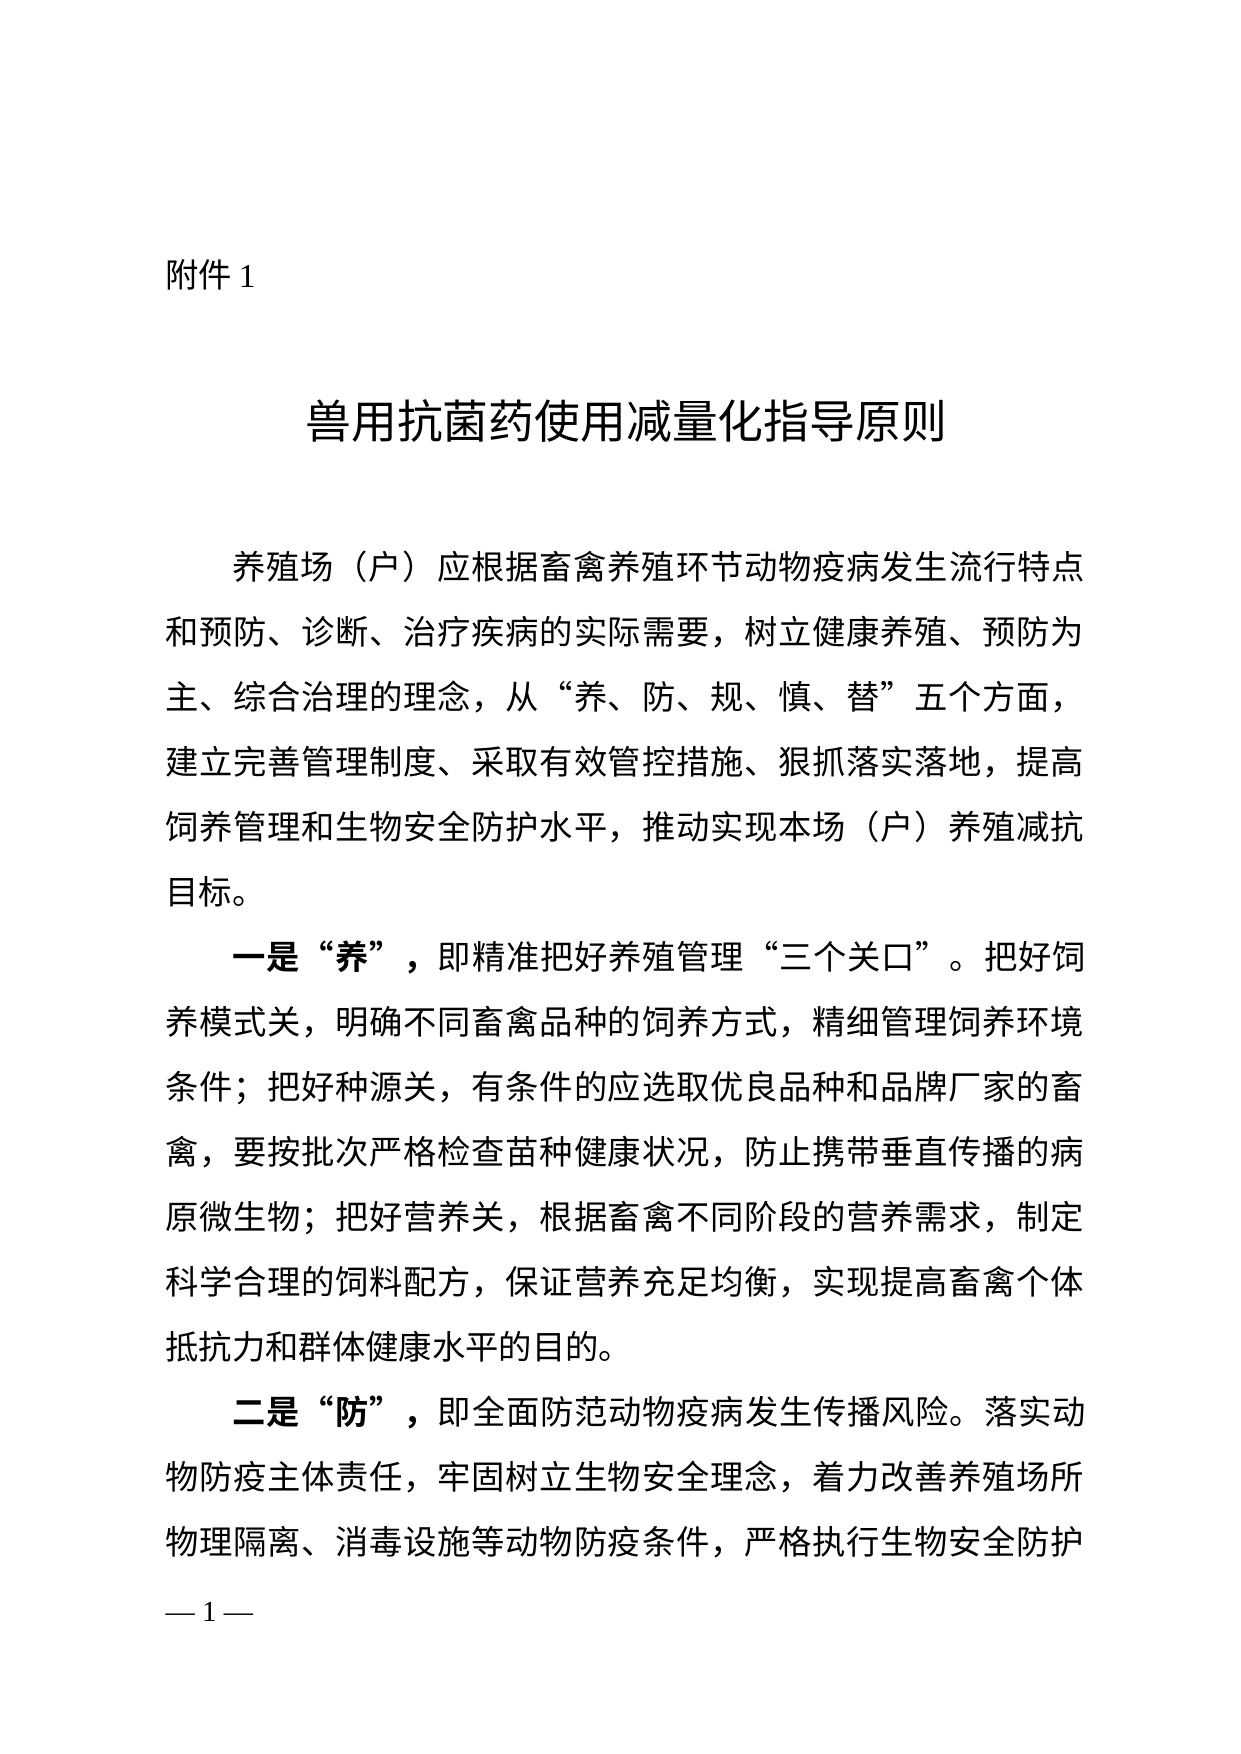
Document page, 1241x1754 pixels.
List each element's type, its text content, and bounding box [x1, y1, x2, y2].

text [165, 1377, 1087, 1572]
text 一是“养”，即精准把好养殖管理“三个关口”。把好饲养模式关，明确不同畜禽品种的饲养方式，精细管理饲养环境条件；把好种源关，有条件的应选取优良品种和品牌厂家的畜禽，要按批次严格检查苗种健康状况，防止携带垂直传播的病原微生物；把好营养关，根据畜禽不同阶段的营养需求，制定科学合理的饲料配方，保证营养充足均衡，实现提高畜禽个体抵抗力和群体健康水平的目的。 [165, 922, 1087, 1377]
text 养殖场（户）应根据畜禽养殖环节动物疫病发生流行特点和预防、诊断、治疗疾病的实际需要，树立健康养殖、预防为主、综合治理的理念，从“养、防、规、慎、替”五个方面，建立完善管理制度、采取有效管控措施、狠抓落实落地，提高饲养管理和生物安全防护水平，推动实现本场（户）养殖减抗目标。 [165, 532, 1087, 922]
text 附件1 [165, 240, 1087, 305]
text 兽用抗菌药使用减量化指导原则 [165, 370, 1087, 467]
